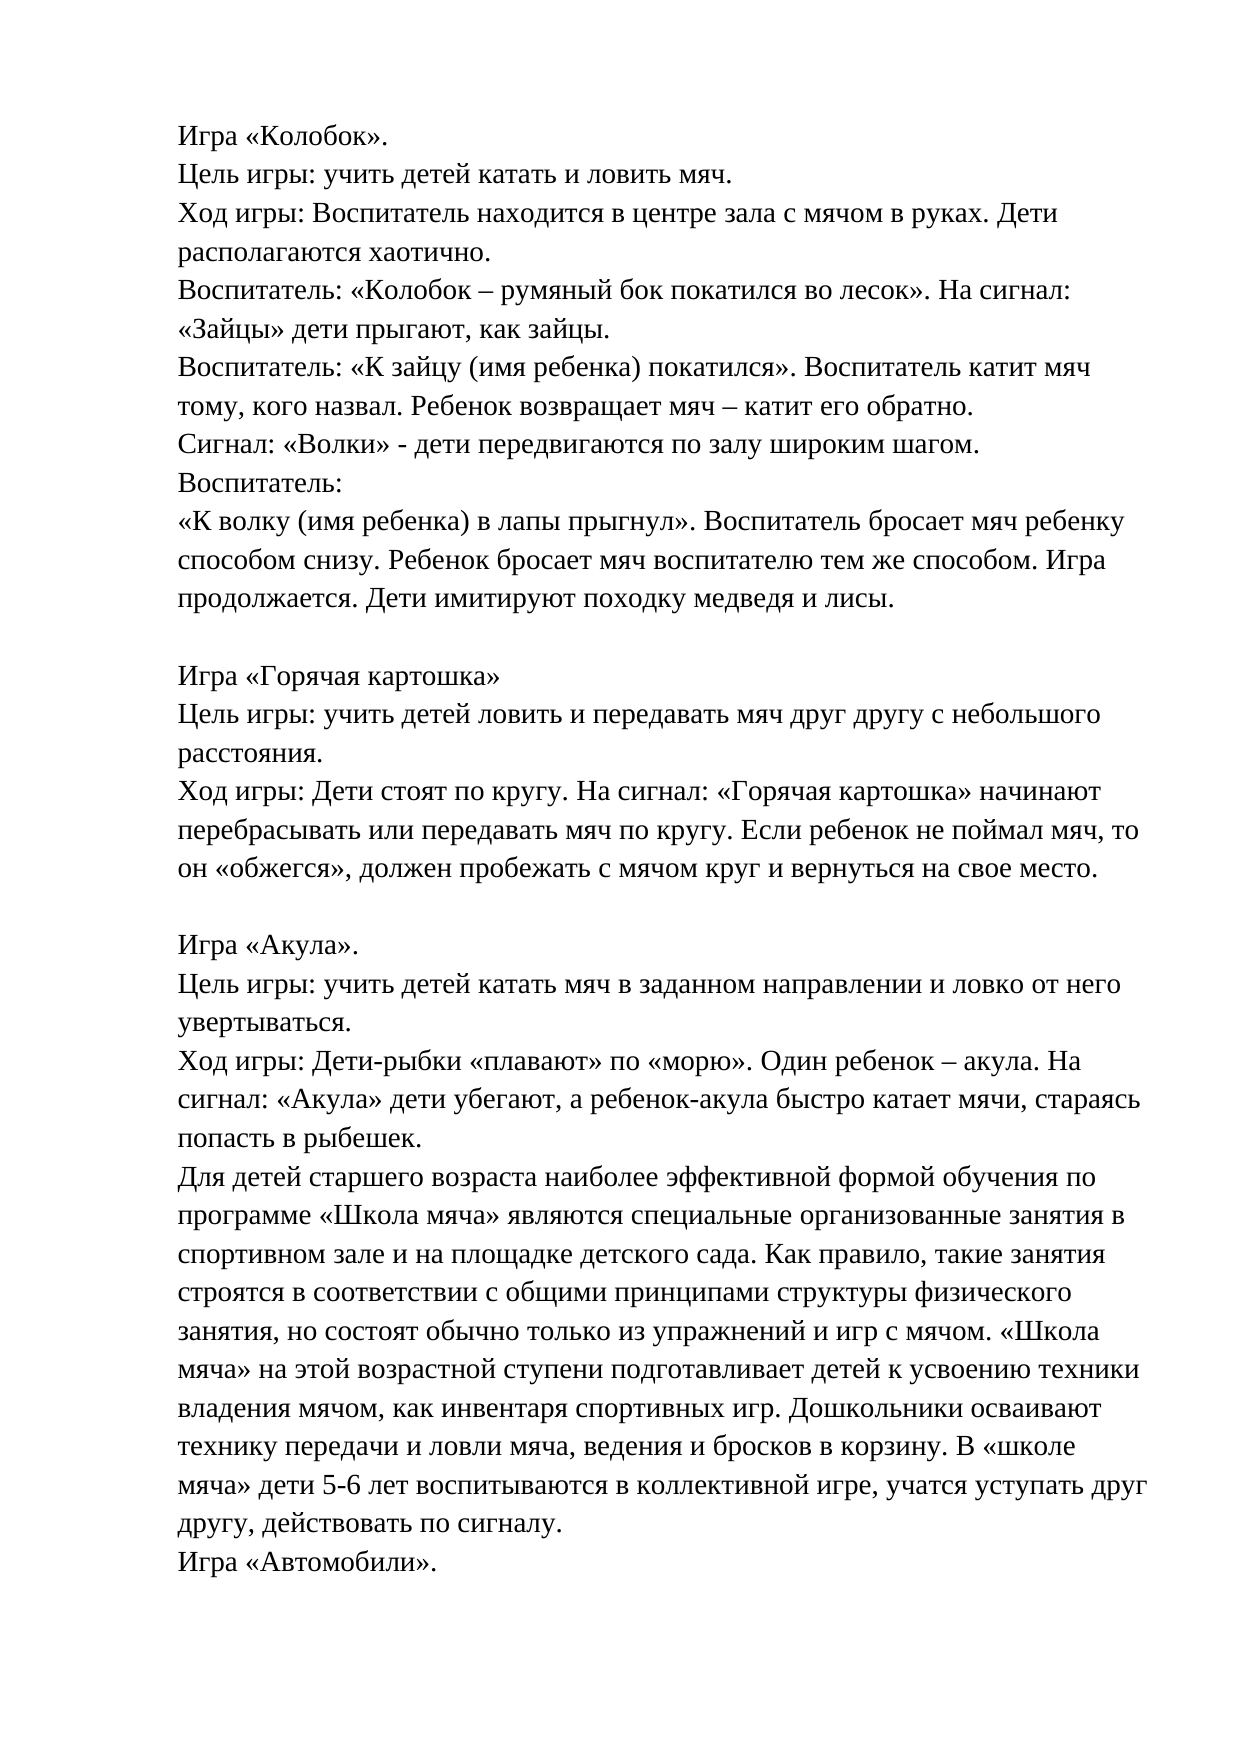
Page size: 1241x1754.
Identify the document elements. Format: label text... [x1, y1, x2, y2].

text Ход игры: Дети стоят по кругу. На сигнал: «Горячая картошка» начинают перебрасывать или передавать мяч по кругу. Если ребенок не поймал мяч, то он «обжегся», должен пробежать с мячом круг и вернуться на свое место. [177, 773, 1152, 884]
text Цель игры: учить детей ловить и передавать мяч друг другу с небольшого расстояния. [177, 696, 1152, 768]
text Воспитатель: «Колобок – румяный бок покатился во лесок». На сигнал: «Зайцы» дети прыгают, как зайцы. [177, 272, 1152, 344]
text Цель игры: учить детей катать и ловить мяч. [177, 157, 1152, 190]
text Ход игры: Воспитатель находится в центре зала с мячом в руках. Дети располагаются хаотично. [177, 195, 1152, 267]
text Игра «Горячая картошка» [177, 658, 1152, 691]
text «К волку (имя ребенка) в лапы прыгнул». Воспитатель бросает мяч ребенку способом снизу. Ребенок бросает мяч воспитателю тем же способом. Игра продолжается. Дети имитируют походку медведя и лисы. [177, 503, 1152, 614]
text Цель игры: учить детей катать мяч в заданном направлении и ловко от него увертываться. [177, 966, 1152, 1038]
text Ход игры: Дети-рыбки «плавают» по «морю». Один ребенок – акула. На сигнал: «Акула» дети убегают, а ребенок-акула быстро катает мячи, стараясь попасть в рыбешек. [177, 1043, 1152, 1154]
text Игра «Автомобили». [177, 1544, 1152, 1578]
text Сигнал: «Волки» - дети передвигаются по залу широким шагом. Воспитатель: [177, 426, 1152, 498]
text Воспитатель: «К зайцу (имя ребенка) покатился». Воспитатель катит мяч тому, кого назвал. Ребенок возвращает мяч – катит его обратно. [177, 349, 1152, 421]
text Игра «Акула». [177, 927, 1152, 961]
text Для детей старшего возраста наиболее эффективной формой обучения по программе «Школа мяча» являются специальные организованные занятия в спортивном зале и на площадке детского сада. Как правило, такие занятия строятся в соответствии с общими принципами структуры физического занятия, но состоят обычно только из упражнений и игр с мячом. «Школа мяча» на этой возрастной ступени подготавливает детей к усвоению техники владения мячом, как инвентаря спортивных игр. Дошкольники осваивают технику передачи и ловли мяча, ведения и бросков в корзину. В «школе мяча» дети 5-6 лет воспитываются в коллективной игре, учатся уступать друг другу, действовать по сигналу. [177, 1159, 1152, 1539]
text Игра «Колобок». [177, 118, 1152, 152]
